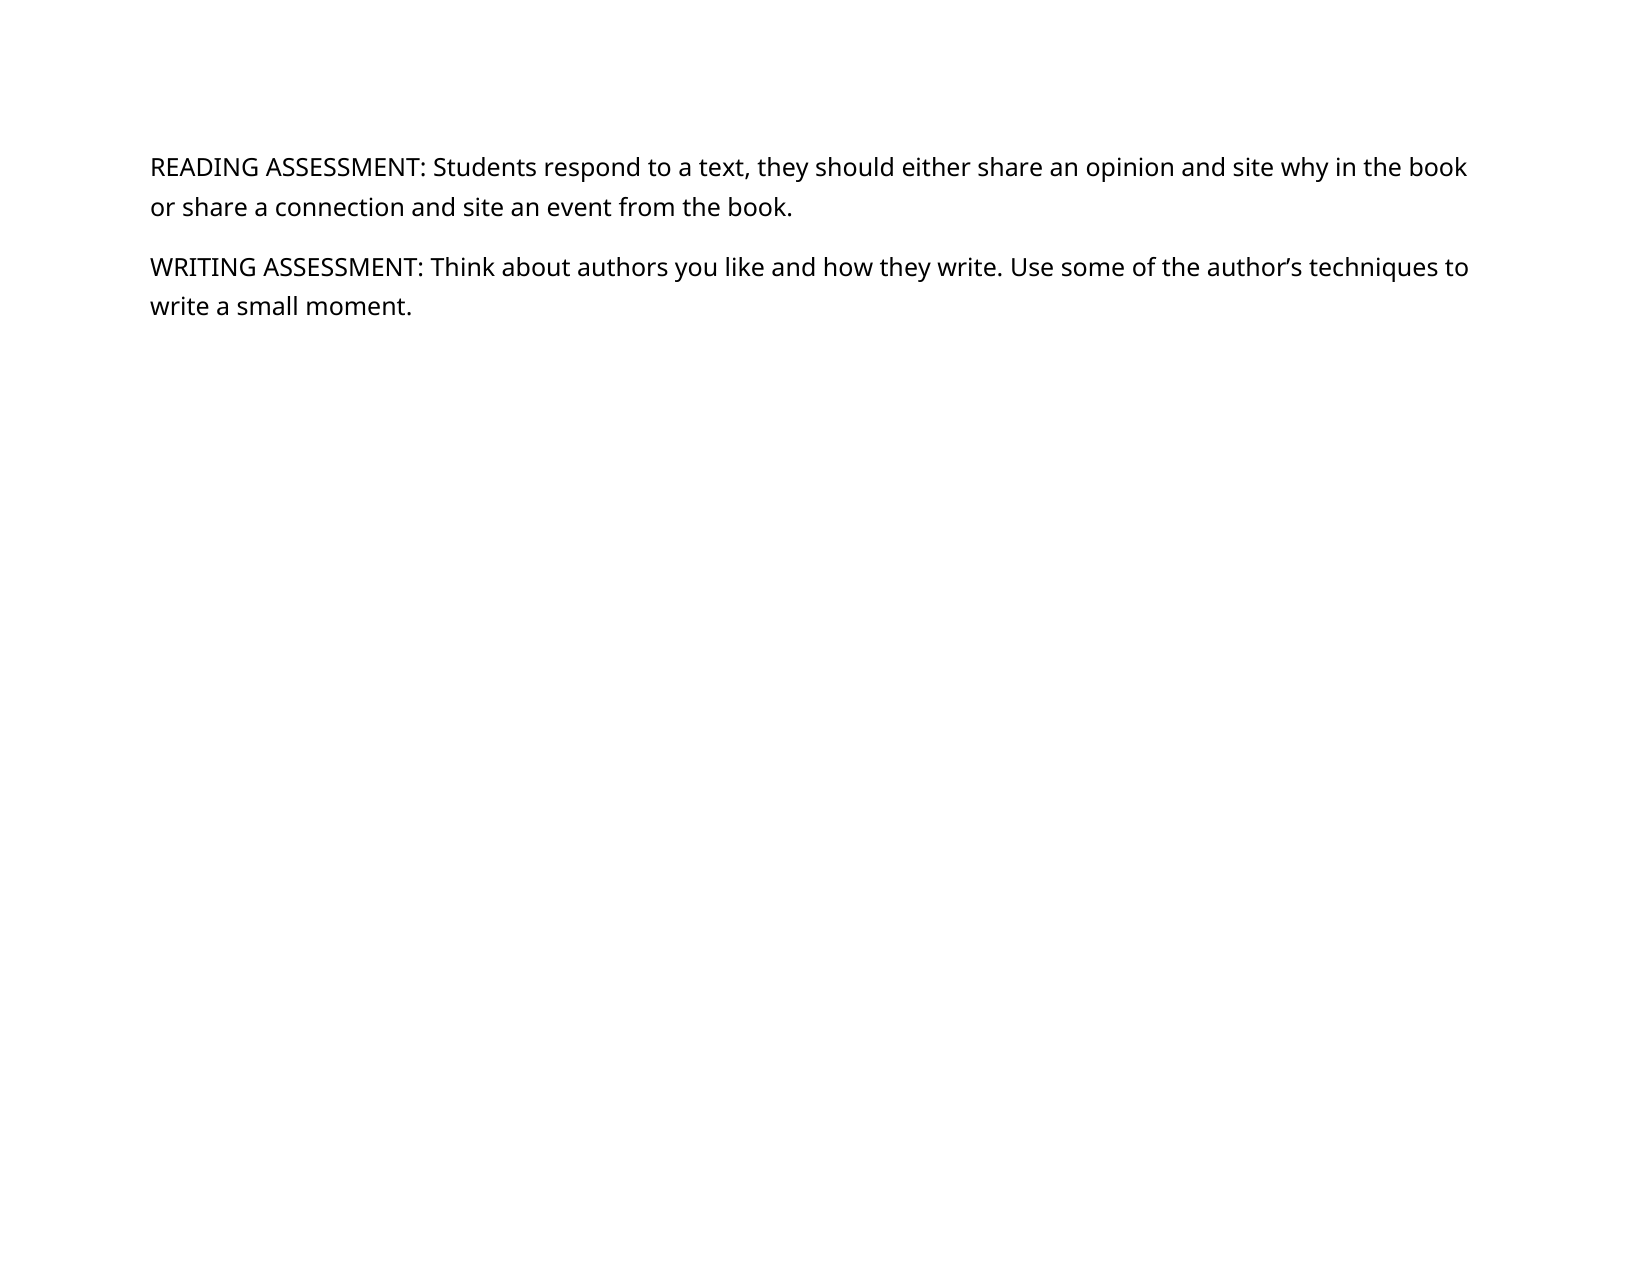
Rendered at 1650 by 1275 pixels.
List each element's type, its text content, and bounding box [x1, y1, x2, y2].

text READING ASSESSMENT: Students respond to a text, they should either share an opinion and site why in the book or share a connection and site an event from the book. [150, 150, 1500, 223]
text WRITING ASSESSMENT: Think about authors you like and how they write. Use some of the author’s techniques to write a small moment. [150, 249, 1500, 322]
